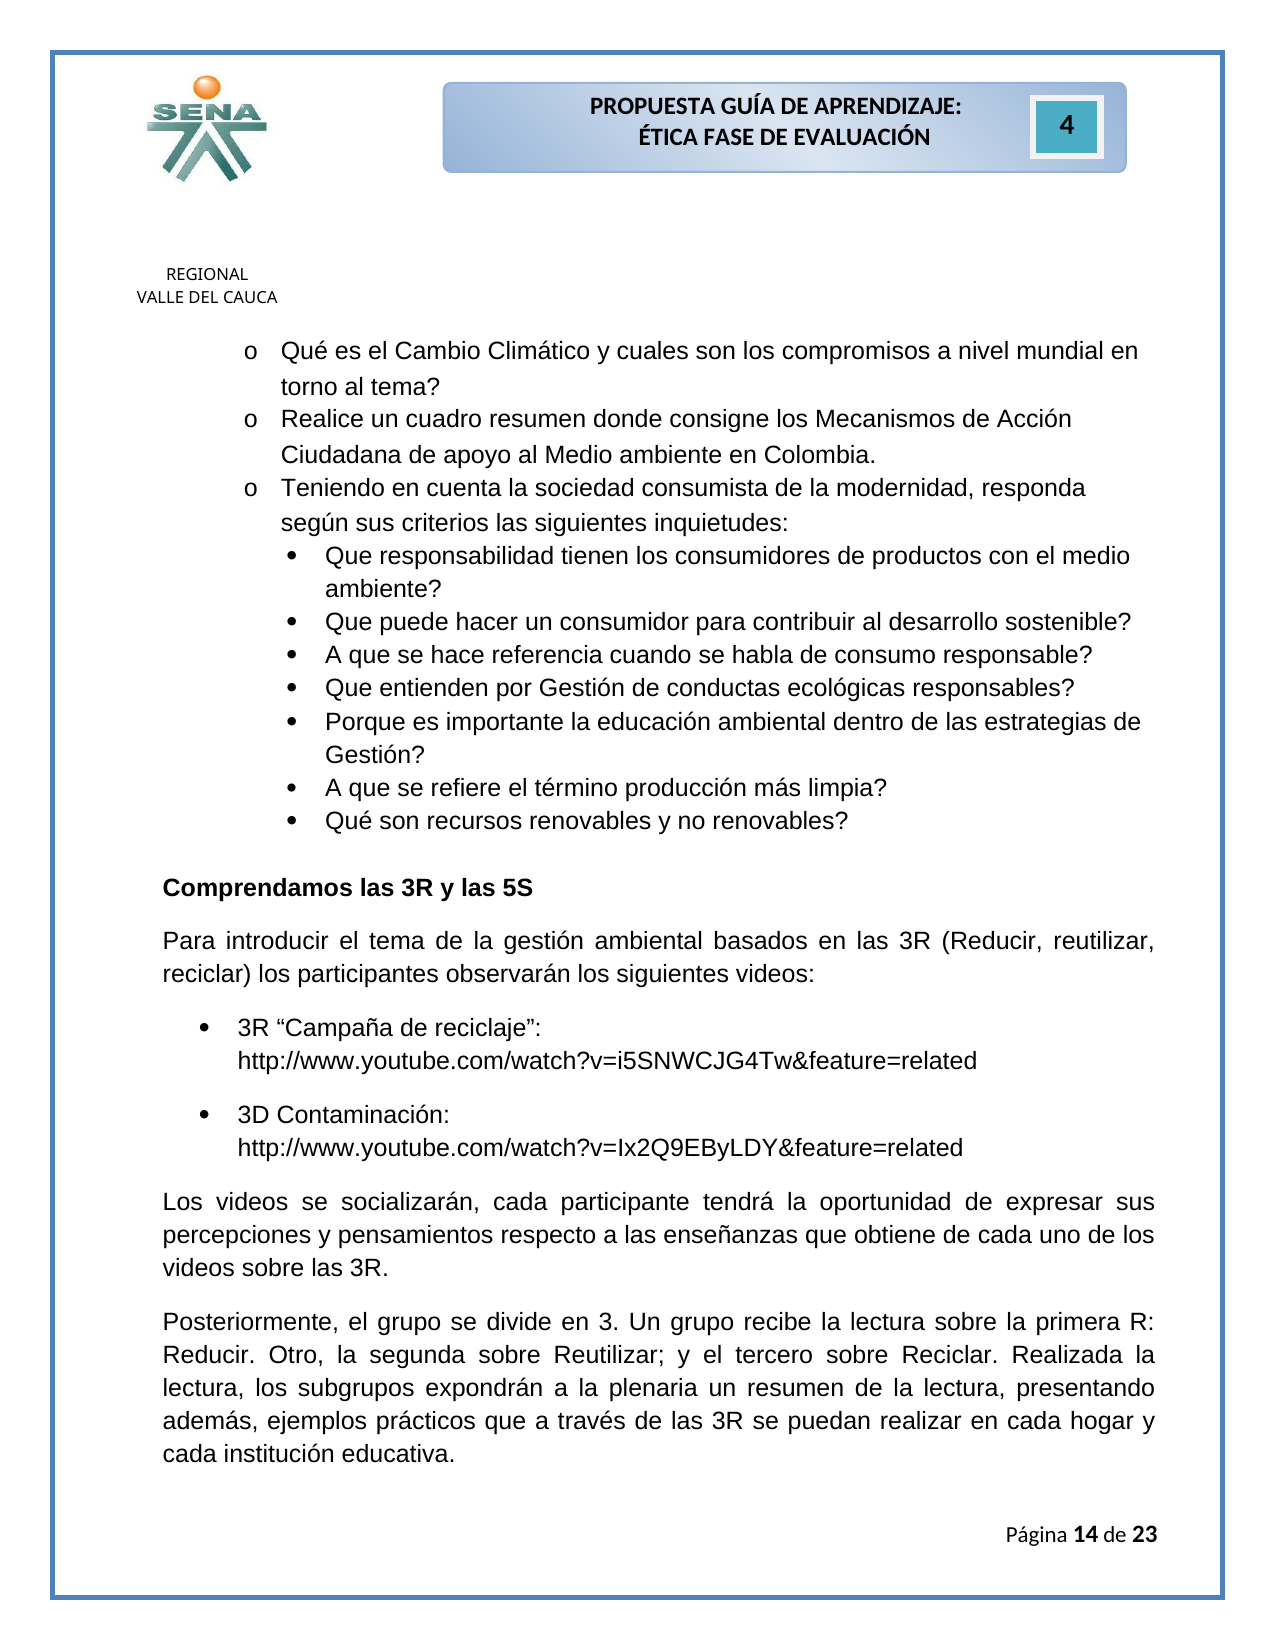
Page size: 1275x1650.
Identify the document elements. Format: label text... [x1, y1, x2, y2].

list A que se hace referencia cuando se habla de consumo responsable? [287, 640, 1157, 669]
list 3D Contaminación: [200, 1100, 1157, 1129]
list 3R “Campaña de reciclaje”: [200, 1013, 1157, 1042]
list Que responsabilidad tienen los consumidores de productos con el medio ambiente? [287, 541, 1157, 603]
list Qué es el Cambio Climático y cuales son los compromisos a nivel mundial en torno al tema? [243, 336, 1157, 400]
text Comprendamos las 3R y las 5S [162, 872, 1157, 901]
list Que puede hacer un consumidor para contribuir al desarrollo sostenible? [287, 607, 1157, 636]
picture [134, 73, 278, 188]
text Para introducir el tema de la gestión ambiental basados en las 3R (Reducir, reutilizar, reciclar) los participantes observarán los siguientes videos: [162, 926, 1157, 988]
text http://www.youtube.com/watch?v=Ix2Q9EByLDY&feature=related [237, 1133, 1157, 1162]
text http://www.youtube.com/watch?v=i5SNWCJG4Tw&feature=related [237, 1046, 1157, 1075]
list Porque es importante la educación ambiental dentro de las estrategias de Gestión? [287, 706, 1157, 768]
list Teniendo en cuenta la sociedad consumista de la modernidad, responda según sus criterios las siguientes inquietudes: [243, 473, 1157, 537]
list Realice un cuadro resumen donde consigne los Mecanismos de Acción Ciudadana de apoyo al Medio ambiente en Colombia. [243, 404, 1157, 468]
list Que entienden por Gestión de conductas ecológicas responsables? [287, 673, 1157, 702]
list Qué son recursos renovables y no renovables? [287, 806, 1157, 835]
text Posteriormente, el grupo se divide en 3. Un grupo recibe la lectura sobre la primera R: Reducir. Otro, la segunda sobre Reutilizar; y el tercero sobre Reciclar. Realizada la lectura, los subgrupos expondrán a la plenaria un resumen de la lectura, presentando además, ejemplos prácticos que a través de las 3R se puedan realizar en cada hogar y cada institución educativa. [162, 1307, 1157, 1468]
list A que se refiere el término producción más limpia? [287, 773, 1157, 802]
text Los videos se socializarán, cada participante tendrá la oportunidad de expresar sus percepciones y pensamientos respecto a las enseñanzas que obtiene de cada uno de los videos sobre las 3R. [162, 1187, 1157, 1282]
